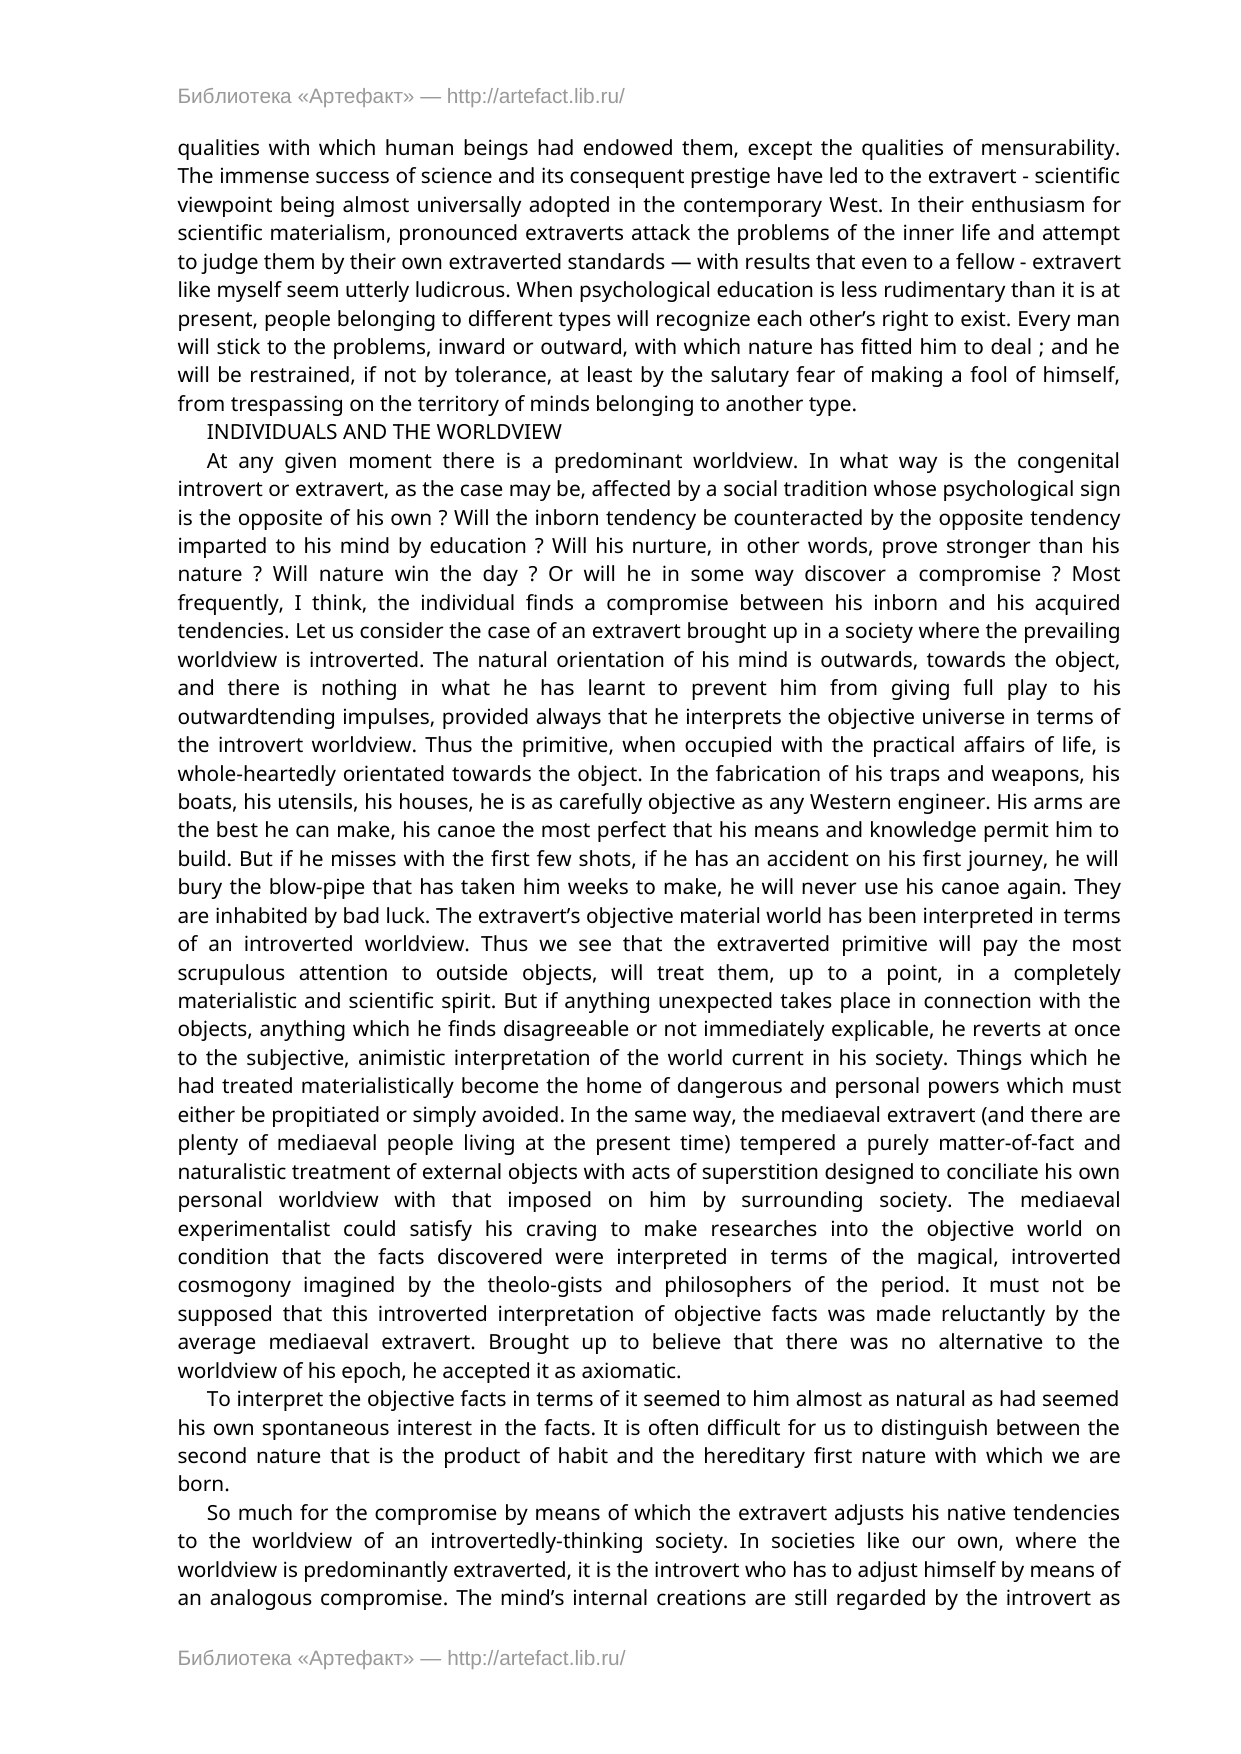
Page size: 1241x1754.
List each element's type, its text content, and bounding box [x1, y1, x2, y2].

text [177, 1498, 1122, 1612]
text At any given moment there is a predominant worldview. In what way is the congenital introvert or extravert, as the case may be, affected by a social tradition whose psychological sign is the opposite of his own ? Will the inborn tendency be counteracted by the opposite tendency imparted to his mind by education ? Will his nurture, in other words, prove stronger than his nature ? Will nature win the day ? Or will he in some way discover a compromise ? Most frequently, I think, the individual finds a compromise between his inborn and his acquired tendencies. Let us consider the case of an extravert brought up in a society where the prevailing worldview is introverted. The natural orientation of his mind is outwards, towards the object, and there is nothing in what he has learnt to prevent him from giving full play to his outwardtending impulses, provided always that he interprets the objective universe in terms of the introvert worldview. Thus the primitive, when occupied with the practical affairs of life, is whole-heartedly orientated towards the object. In the fabrication of his traps and weapons, his boats, his utensils, his houses, he is as carefully objective as any Western engineer. His arms are the best he can make, his canoe the most perfect that his means and knowledge permit him to build. But if he misses with the first few shots, if he has an accident on his first journey, he will bury the blow-pipe that has taken him weeks to make, he will never use his canoe again. They are inhabited by bad luck. The extravert’s objective material world has been interpreted in terms of an introverted worldview. Thus we see that the extraverted primitive will pay the most scrupulous attention to outside objects, will treat them, up to a point, in a completely materialistic and scientific spirit. But if anything unexpected takes place in connection with the objects, anything which he finds disagreeable or not immediately explicable, he reverts at once to the subjective, animistic interpretation of the world current in his society. Things which he had treated materialistically become the home of dangerous and personal powers which must either be propitiated or simply avoided. In the same way, the mediaeval extravert (and there are plenty of mediaeval people living at the present time) tempered a purely matter-of-fact and naturalistic treatment of external objects with acts of superstition designed to conciliate his own personal worldview with that imposed on him by surrounding society. The mediaeval experimentalist could satisfy his craving to make researches into the objective world on condition that the facts discovered were interpreted in terms of the magical, introverted cosmogony imagined by the theolo-gists and philosophers of the period. It must not be supposed that this introverted interpretation of objective facts was made reluctantly by the average mediaeval extravert. Brought up to believe that there was no alternative to the worldview of his epoch, he accepted it as axiomatic. [177, 446, 1122, 1384]
subtitle INDIVIDUALS AND THE WORLDVIEW [177, 417, 1122, 446]
text To interpret the objective facts in terms of it seemed to him almost as natural as had seemed his own spontaneous interest in the facts. It is often difficult for us to distinguish between the second nature that is the product of habit and the hereditary first nature with which we are born. [177, 1384, 1122, 1498]
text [177, 133, 1122, 417]
